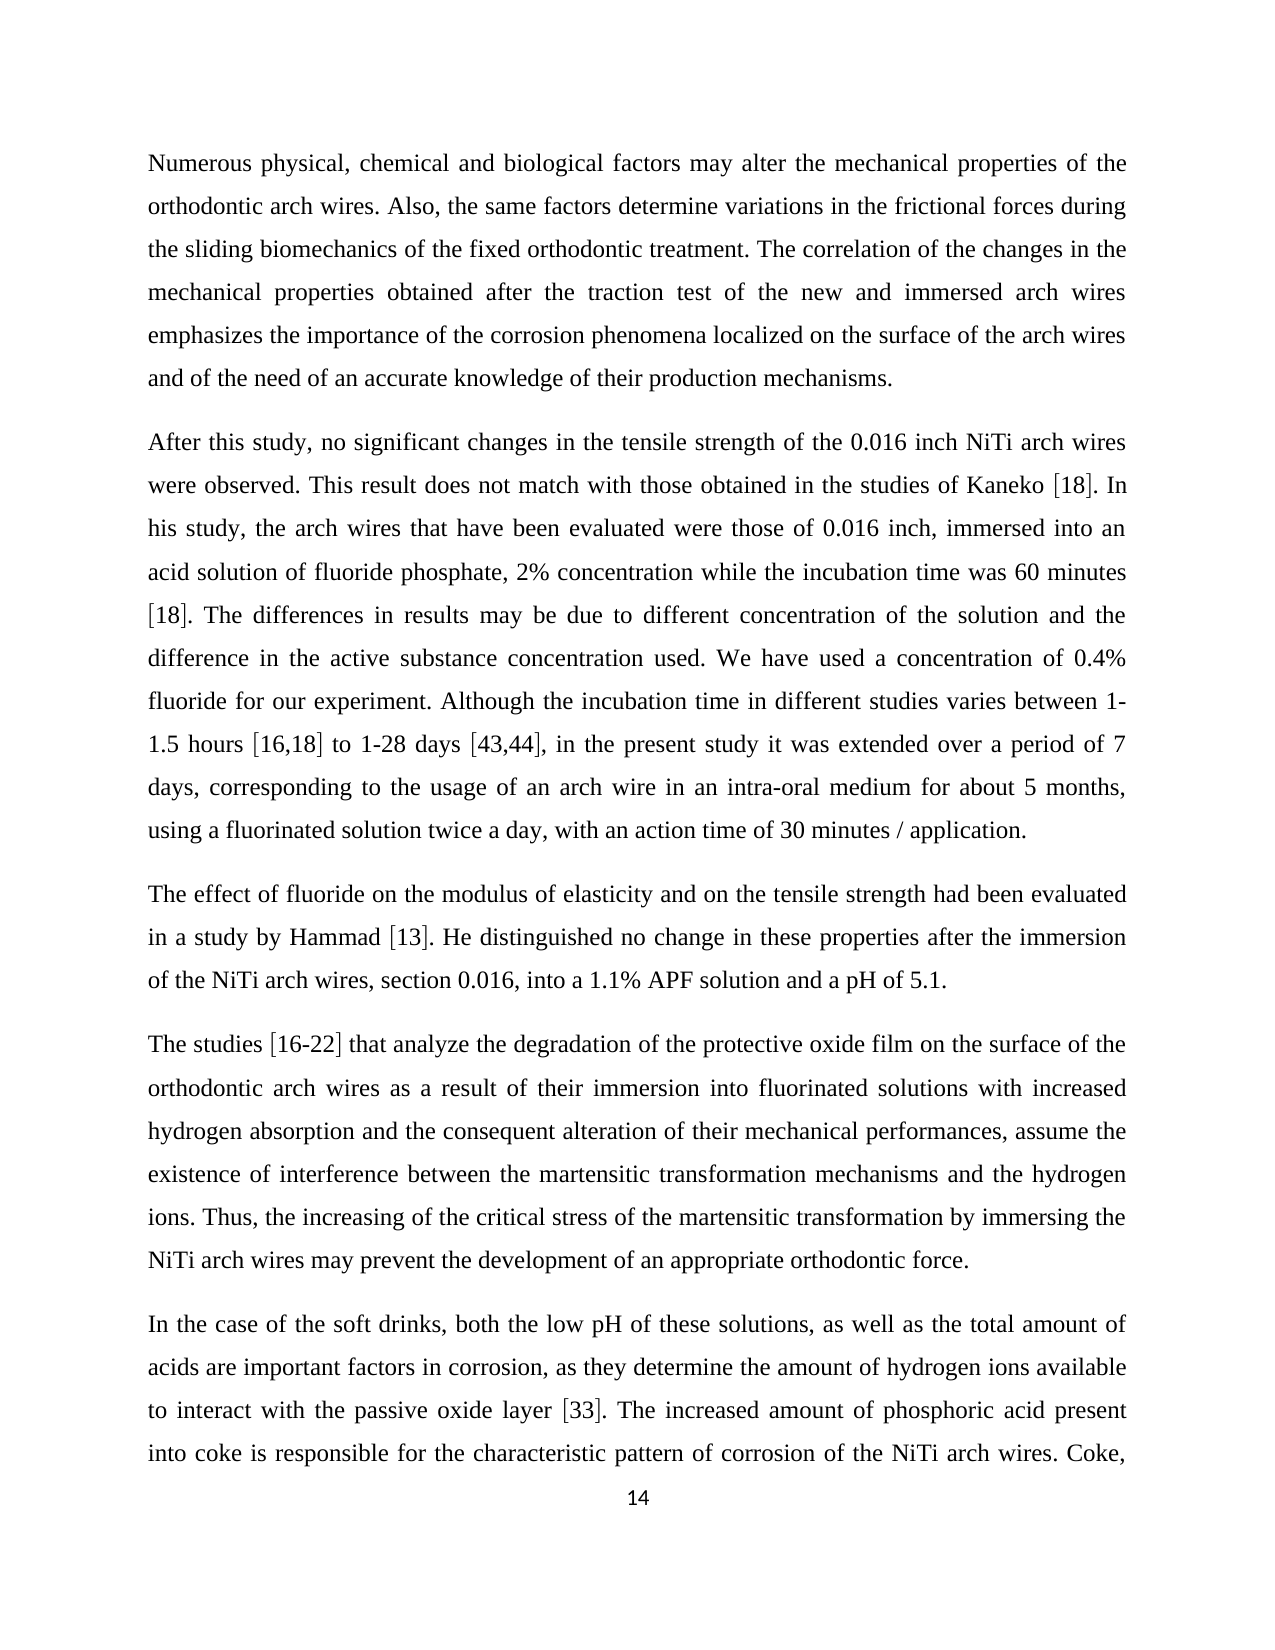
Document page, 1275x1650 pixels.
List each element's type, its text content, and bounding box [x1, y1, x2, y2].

text The studies 16-22 that analyze the degradation of the protective oxide film on the surface of the orthodontic arch wires as a result of their immersion into fluorinated solutions with increased hydrogen absorption and the consequent alteration of their mechanical performances, assume the existence of interference between the martensitic transformation mechanisms and the hydrogen ions. Thus, the increasing of the critical stress of the martensitic transformation by immersing the NiTi arch wires may prevent the development of an appropriate orthodontic force. [148, 1029, 1127, 1274]
text After this study, no significant changes in the tensile strength of the 0.016 inch NiTi arch wires were observed. This result does not match with those obtained in the studies of Kaneko 18. In his study, the arch wires that have been evaluated were those of 0.016 inch, immersed into an acid solution of fluoride phosphate, 2% concentration while the incubation time was 60 minutes 18. The differences in results may be due to different concentration of the solution and the difference in the active substance concentration used. We have used a concentration of 0.4% fluoride for our experiment. Although the incubation time in different studies varies between 1-1.5 hours 16,18 to 1-28 days 43,44, in the present study it was extended over a period of 7 days, corresponding to the usage of an arch wire in an intra-oral medium for about 5 months, using a fluorinated solution twice a day, with an action time of 30 minutes / application. [148, 427, 1127, 844]
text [148, 1309, 1127, 1467]
text The effect of fluoride on the modulus of elasticity and on the tensile strength had been evaluated in a study by Hammad 13. He distinguished no change in these properties after the immersion of the NiTi arch wires, section 0.016, into a 1.1% APF solution and a pH of 5.1. [148, 879, 1127, 994]
text Numerous physical, chemical and biological factors may alter the mechanical properties of the orthodontic arch wires. Also, the same factors determine variations in the frictional forces during the sliding biomechanics of the fixed orthodontic treatment. The correlation of the changes in the mechanical properties obtained after the traction test of the new and immersed arch wires emphasizes the importance of the corrosion phenomena localized on the surface of the arch wires and of the need of an accurate knowledge of their production mechanisms. [148, 148, 1127, 392]
